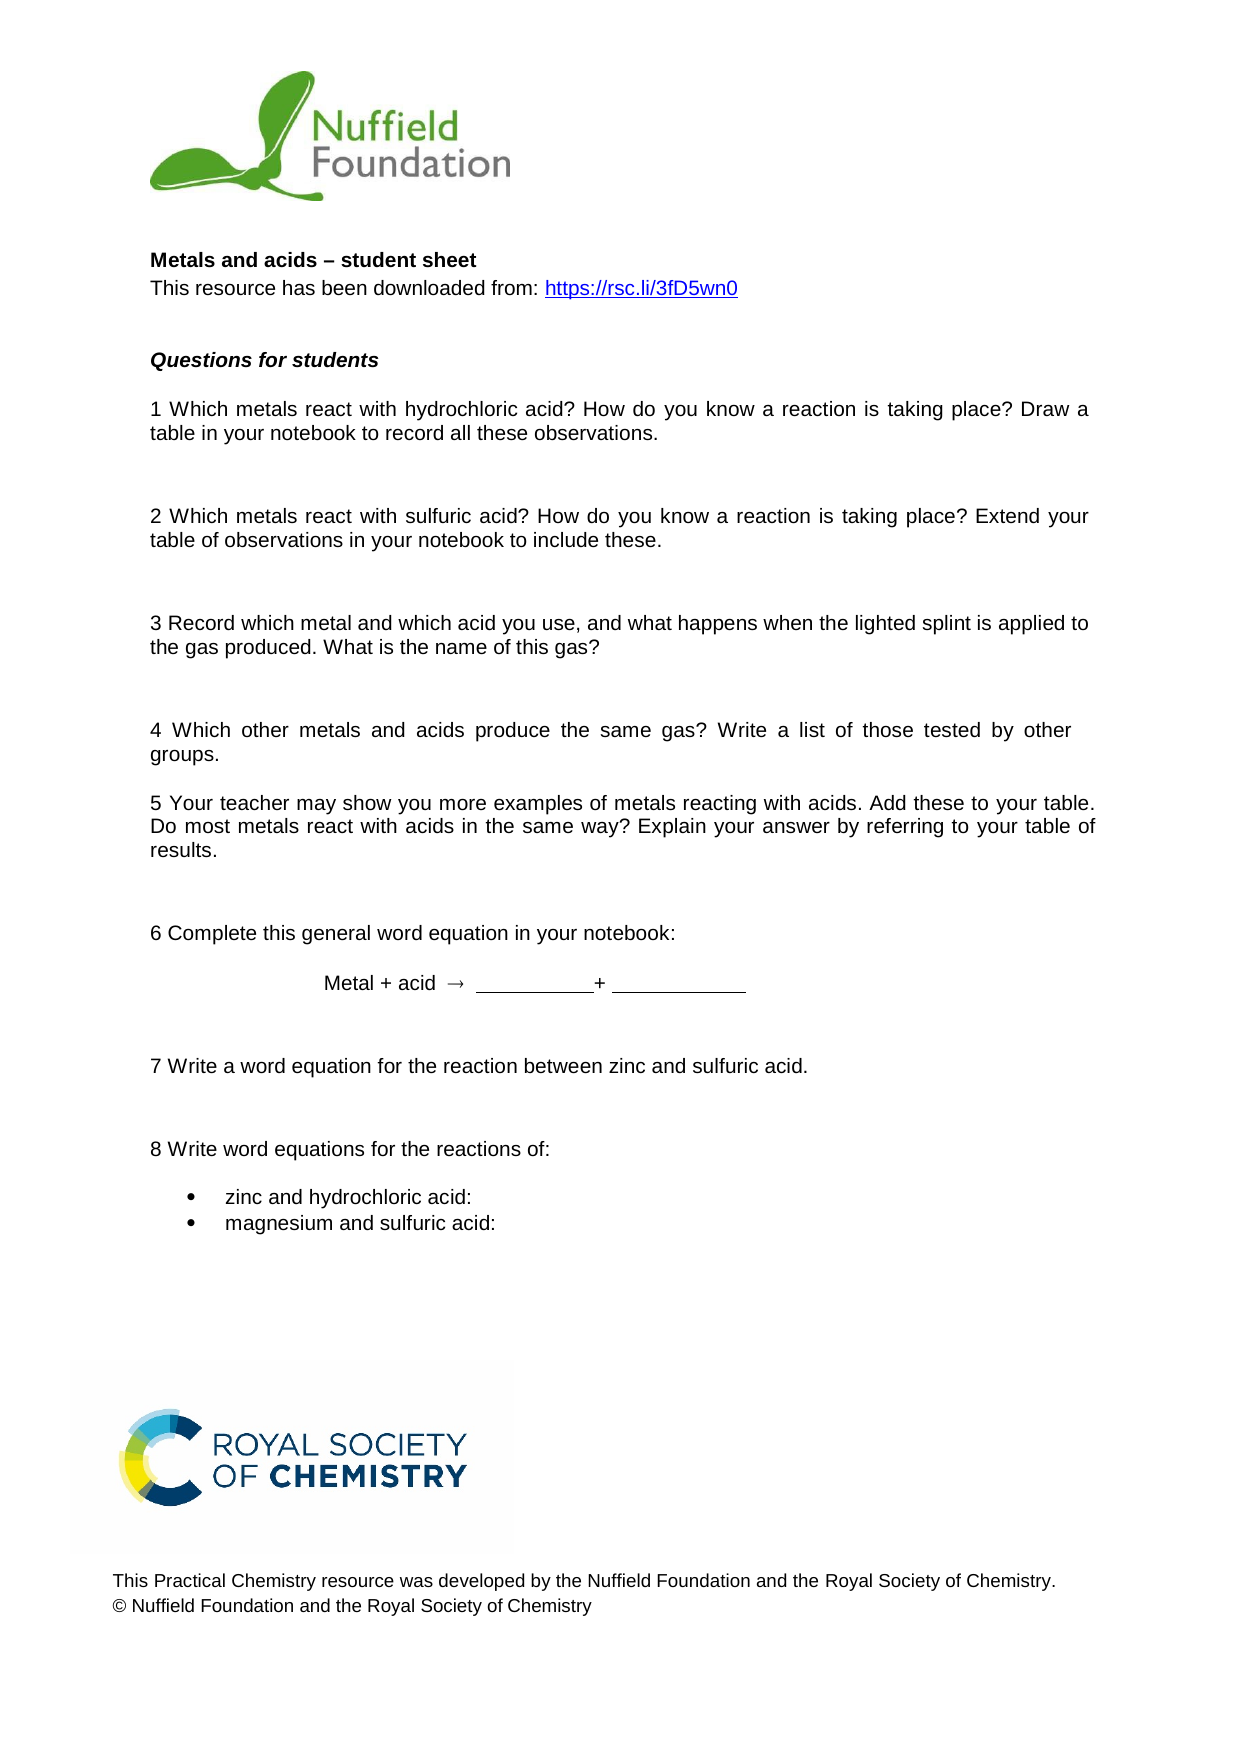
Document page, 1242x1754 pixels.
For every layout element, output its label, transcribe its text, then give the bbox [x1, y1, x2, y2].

text 7 Write a word equation for the reaction between zinc and sulfuric acid. [150, 1054, 1104, 1078]
text 5 Your teacher may show you more examples of metals reacting with acids. Add these to your table. Do most metals react with acids in the same way? Explain your answer by referring to your table of results. [150, 790, 1096, 862]
text Questions for students [150, 348, 384, 372]
text © Nuffield Foundation and the Royal Society of Chemistry [112, 1594, 1104, 1616]
text 2 Which metals react with sulfuric acid? How do you know a reaction is taking place? Extend your table of observations in your notebook to include these. [150, 504, 1096, 552]
text 3 Record which metal and which acid you use, and what happens when the lighted splint is applied to the gas produced. What is the name of this gas? [150, 612, 1096, 659]
text 1 Which metals react with hydrochloric acid? How do you know a reaction is taking place? Draw a table in your notebook to record all these observations. [150, 398, 1096, 445]
text 8 Write word equations for the reactions of: [150, 1137, 1104, 1161]
text 6 Complete this general word equation in your notebook: [150, 921, 679, 945]
text  magnesium and sulfuric acid: [187, 1209, 1104, 1234]
text Metal + acid   + [323, 969, 1104, 994]
picture [70, 1360, 515, 1554]
text This Practical Chemistry resource was developed by the Nuffield Foundation and the Royal Society of Chemistry. [112, 1570, 1104, 1591]
text  zinc and hydrochloric acid: [187, 1185, 1104, 1209]
text 4 Which other metals and acids produce the same gas? Write a list of those tested by other groups. [150, 718, 1072, 766]
text This resource has been downloaded from: https://rsc.li/3fD5wn0 [150, 276, 984, 299]
picture [150, 71, 510, 201]
text Metals and acids – student sheet [150, 248, 482, 272]
